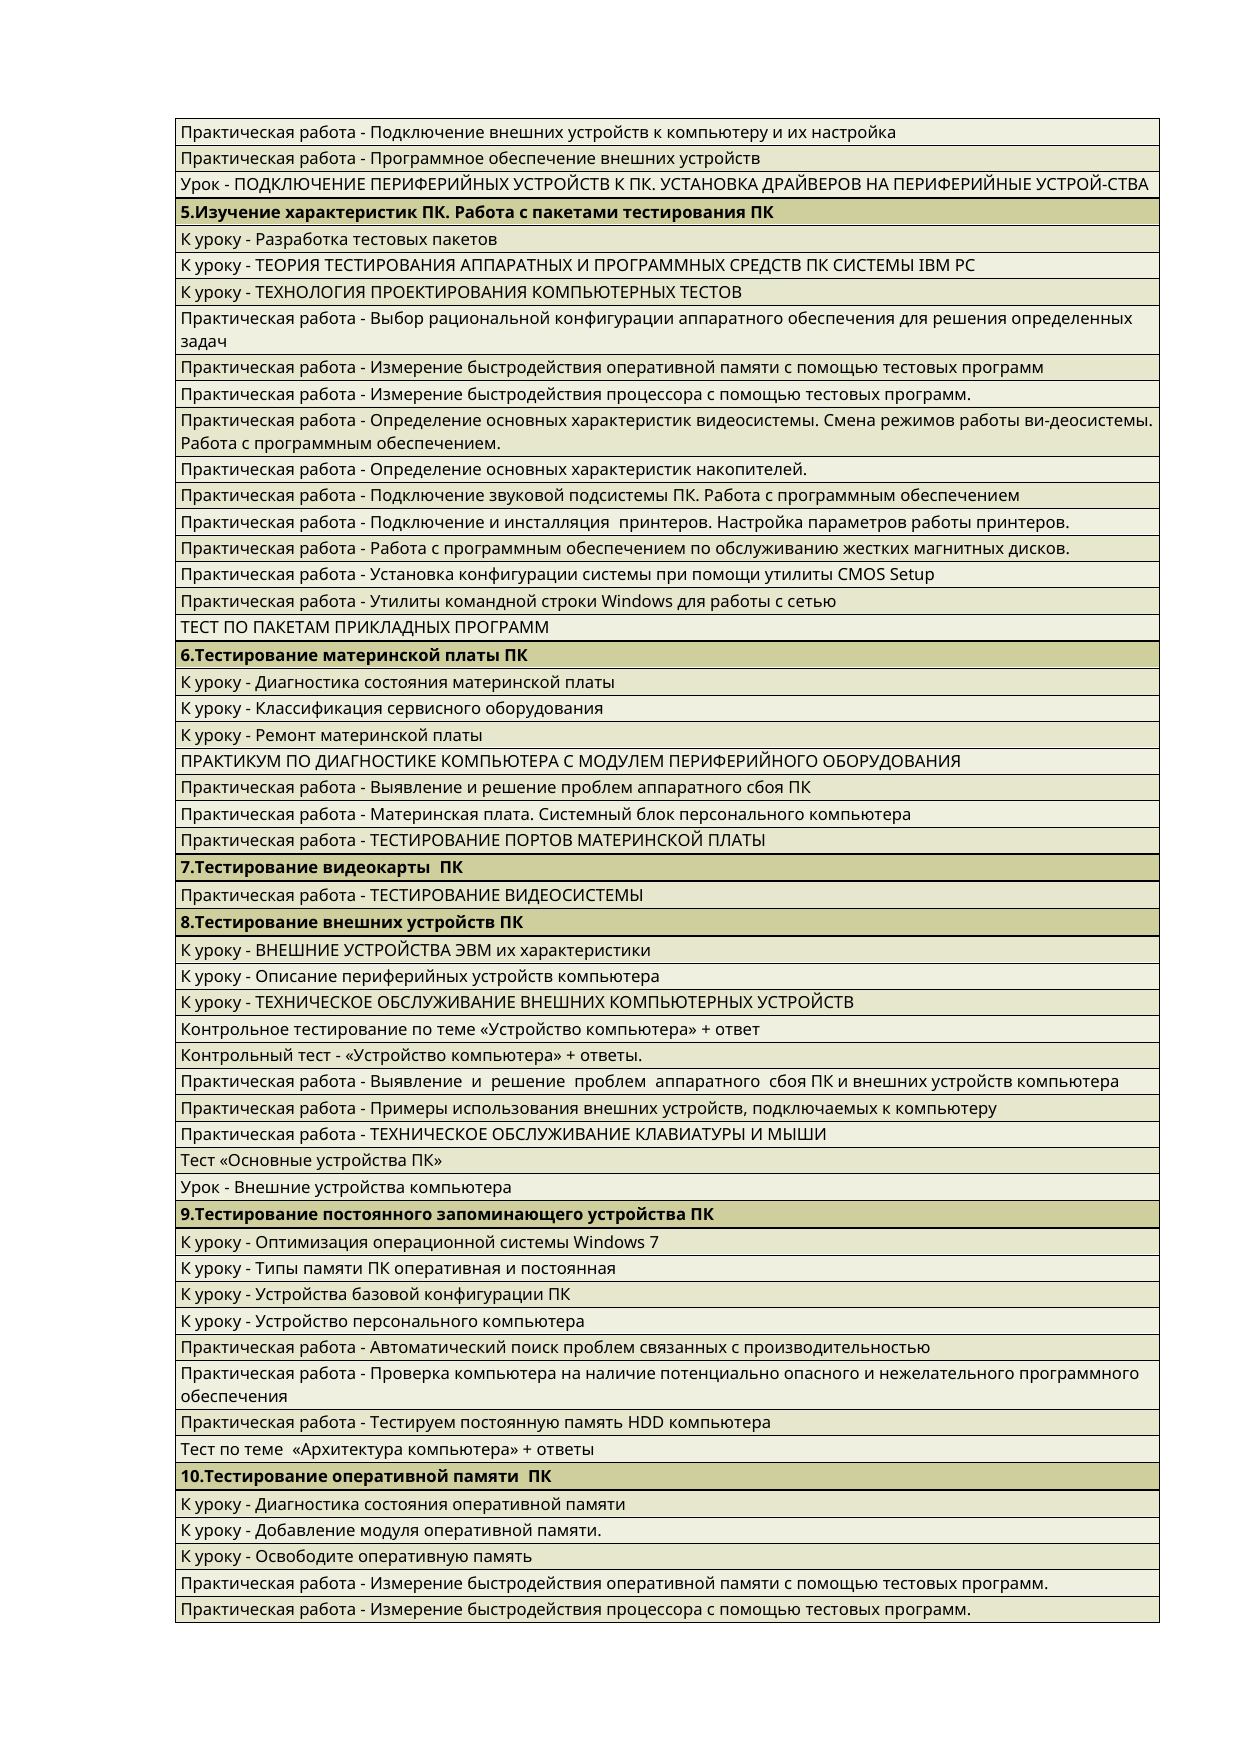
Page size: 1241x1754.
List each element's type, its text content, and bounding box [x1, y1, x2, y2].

table_cell К уроку - ТЕХНОЛОГИЯ ПРОЕКТИРОВАНИЯ КОМПЬЮТЕРНЫХ ТЕСТОВ [176, 279, 1159, 305]
table_cell К уроку - Оптимизация операционной системы Windows 7 [176, 1229, 1159, 1254]
table_cell Практическая работа - Измерение быстродействия оперативной памяти с помощью тестовых программ. [176, 1570, 1159, 1596]
table_cell 8.Тестирование внешних устройств ПК [176, 909, 1159, 935]
table_cell Контрольное тестирование по теме «Устройство компьютера» + ответ [176, 1016, 1159, 1042]
table_cell 5.Изучение характеристик ПК. Работа с пакетами тестирования ПК [176, 199, 1159, 224]
table_cell К уроку - Ремонт материнской платы [176, 722, 1159, 747]
table_cell Тест «Основные устройства ПК» [176, 1148, 1159, 1173]
table_cell ПРАКТИКУМ ПО ДИАГНОСТИКЕ КОМПЬЮТЕРА С МОДУЛЕМ ПЕРИФЕРИЙНОГО ОБОРУДОВАНИЯ [176, 749, 1159, 774]
table_cell Практическая работа - ТЕСТИРОВАНИЕ ВИДЕОСИСТЕМЫ [176, 882, 1159, 908]
table_cell Практическая работа - Подключение внешних устройств к компьютеру и их настройка [176, 119, 1159, 144]
table_cell Тест по теме «Архитектура компьютера» + ответы [176, 1436, 1159, 1462]
table_cell К уроку - Добавление модуля оперативной памяти. [176, 1518, 1159, 1543]
table_cell 7.Тестирование видеокарты ПК [176, 855, 1159, 880]
table_cell Практическая работа - Подключение и инсталляция принтеров. Настройка параметров работы принтеров. [176, 509, 1159, 534]
table_cell К уроку - Диагностика состояния оперативной памяти [176, 1491, 1159, 1516]
table_cell Практическая работа - Измерение быстродействия оперативной памяти с помощью тестовых программ [176, 355, 1159, 380]
table_cell Практическая работа - Утилиты командной строки Windows для работы с сетью [176, 588, 1159, 614]
table_cell К уроку - Устройство персонального компьютера [176, 1308, 1159, 1333]
table_cell Урок - Внешние устройства компьютера [176, 1174, 1159, 1200]
table_cell Практическая работа - Программное обеспечение внешних устройств [176, 146, 1159, 171]
table_cell Практическая работа - Примеры использования внешних устройств, подключаемых к компьютеру [176, 1095, 1159, 1121]
table_cell К уроку - Устройства базовой конфигурации ПК [176, 1282, 1159, 1307]
table_cell К уроку - Разработка тестовых пакетов [176, 226, 1159, 252]
table_cell Практическая работа - Материнская плата. Системный блок персонального компьютера [176, 801, 1159, 827]
table_cell К уроку - Классификация сервисного оборудования [176, 696, 1159, 721]
table_cell 9.Тестирование постоянного запоминающего устройства ПК [176, 1201, 1159, 1227]
table_cell 6.Тестирование материнской платы ПК [176, 642, 1159, 667]
table_cell К уроку - Описание периферийных устройств компьютера [176, 964, 1159, 989]
table_cell К уроку - Диагностика состояния материнской платы [176, 669, 1159, 695]
table_cell К уроку - Освободите оперативную память [176, 1544, 1159, 1569]
table_cell К уроку - Типы памяти ПК оперативная и постоянная [176, 1256, 1159, 1281]
table_cell Практическая работа - Определение основных характеристик видеосистемы. Смена режимов работы ви-деосистемы. Работа с программным обеспечением. [176, 408, 1159, 456]
table_cell Практическая работа - Тестируем постоянную память HDD компьютера [176, 1410, 1159, 1435]
table_cell К уроку - ВНЕШНИЕ УСТРОЙСТВА ЭВМ их характеристики [176, 937, 1159, 962]
table_cell Практическая работа - Автоматический поиск проблем связанных с производительностью [176, 1335, 1159, 1360]
table_cell Контрольный тест - «Устройство компьютера» + ответы. [176, 1043, 1159, 1068]
table_cell Практическая работа - Определение основных характеристик накопителей. [176, 457, 1159, 482]
table_cell Практическая работа - Работа с программным обеспечением по обслуживанию жестких магнитных дисков. [176, 536, 1159, 561]
table_cell 10.Тестирование оперативной памяти ПК [176, 1463, 1159, 1489]
table_cell К уроку - ТЕХНИЧЕСКОЕ ОБСЛУЖИВАНИЕ ВНЕШНИХ КОМПЬЮТЕРНЫХ УСТРОЙСТВ [176, 990, 1159, 1015]
table_cell Практическая работа - Измерение быстродействия процессора с помощью тестовых программ. [176, 1597, 1159, 1622]
table_cell Практическая работа - Выявление и решение проблем аппаратного сбоя ПК и внешних устройств компьютера [176, 1069, 1159, 1094]
table_cell Практическая работа - Измерение быстродействия процессора с помощью тестовых программ. [176, 381, 1159, 406]
table_cell Практическая работа - Выявление и решение проблем аппаратного сбоя ПК [176, 775, 1159, 800]
table_cell К уроку - ТЕОРИЯ ТЕСТИРОВАНИЯ АППАРАТНЫХ И ПРОГРАММНЫХ СРЕДСТВ ПК СИСТЕМЫ IBM PC [176, 253, 1159, 278]
table_cell Практическая работа - Выбор рациональной конфигурации аппаратного обеспечения для решения определенных задач [176, 306, 1159, 354]
table_cell Практическая работа - Установка конфигурации системы при помощи утилиты CMOS Setup [176, 562, 1159, 587]
table_cell ТЕСТ ПО ПАКЕТАМ ПРИКЛАДНЫХ ПРОГРАММ [176, 615, 1159, 640]
table_cell Урок - ПОДКЛЮЧЕНИЕ ПЕРИФЕРИЙНЫХ УСТРОЙСТВ К ПК. УСТАНОВКА ДРАЙВЕРОВ НА ПЕРИФЕРИЙНЫЕ УСТРОЙ-СТВА [176, 172, 1159, 197]
table_cell Практическая работа - Подключение звуковой подсистемы ПК. Работа с программным обеспечением [176, 483, 1159, 508]
table_cell Практическая работа - Проверка компьютера на наличие потенциально опасного и нежелательного программного обеспечения [176, 1361, 1159, 1409]
table_cell Практическая работа - ТЕХНИЧЕСКОЕ ОБСЛУЖИВАНИЕ КЛАВИАТУРЫ И МЫШИ [176, 1122, 1159, 1147]
table_cell Практическая работа - ТЕСТИРОВАНИЕ ПОРТОВ МАТЕРИНСКОЙ ПЛАТЫ [176, 828, 1159, 853]
